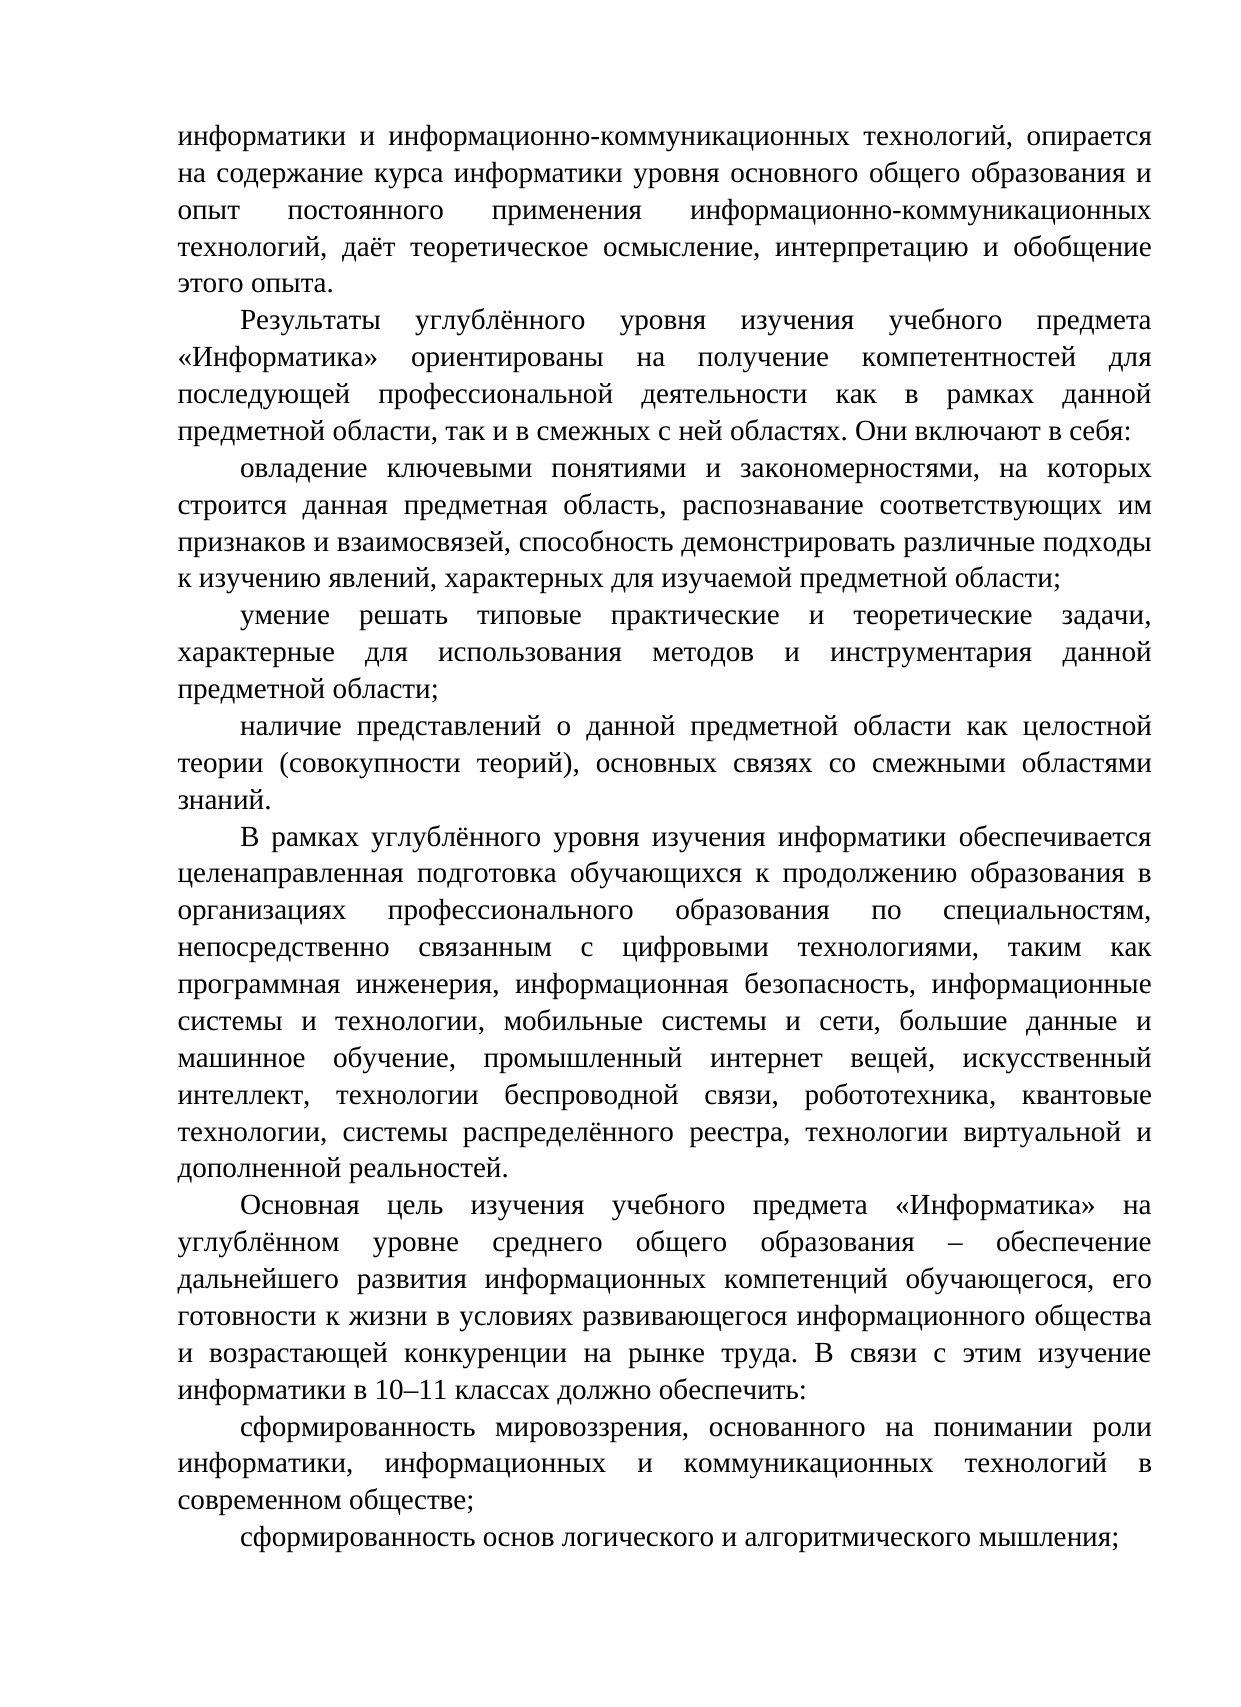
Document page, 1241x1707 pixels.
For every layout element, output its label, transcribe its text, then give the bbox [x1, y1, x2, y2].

text Основная цель изучения учебного предмета «Информатика» на углублённом уровне среднего общего образования – обеспечение дальнейшего развития информационных компетенций обучающегося, его готовности к жизни в условиях развивающегося информационного общества и возрастающей конкуренции на рынке труда. В связи с этим изучение информатики в 10–11 классах должно обеспечить: [177, 1187, 1152, 1405]
text В рамках углублённого уровня изучения информатики обеспечивается целенаправленная подготовка обучающихся к продолжению образования в организациях профессионального образования по специальностям, непосредственно связанным с цифровыми технологиями, таким как программная инженерия, информационная безопасность, информационные системы и технологии, мобильные системы и сети, большие данные и машинное обучение, промышленный интернет вещей, искусственный интеллект, технологии беспроводной связи, робототехника, квантовые технологии, системы распределённого реестра, технологии виртуальной и дополненной реальностей. [177, 819, 1152, 1184]
text умение решать типовые практические и теоретические задачи, характерные для использования методов и инструментария данной предметной области; [177, 597, 1152, 705]
text Результаты углублённого уровня изучения учебного предмета «Информатика» ориентированы на получение компетентностей для последующей профессиональной деятельности как в рамках данной предметной области, так и в смежных с ней областях. Они включают в себя: [177, 302, 1152, 447]
text наличие представлений о данной предметной области как целостной теории (совокупности теорий), основных связях со смежными областями знаний. [177, 708, 1152, 815]
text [177, 118, 1152, 299]
text овладение ключевыми понятиями и закономерностями, на которых строится данная предметная область, распознавание соответствующих им признаков и взаимосвязей, способность демонстрировать различные подходы к изучению явлений, характерных для изучаемой предметной области; [177, 450, 1152, 594]
text сформированность мировоззрения, основанного на понимании роли информатики, информационных и коммуникационных технологий в современном обществе; [177, 1409, 1152, 1516]
text сформированность основ логического и алгоритмического мышления; [177, 1519, 1152, 1553]
